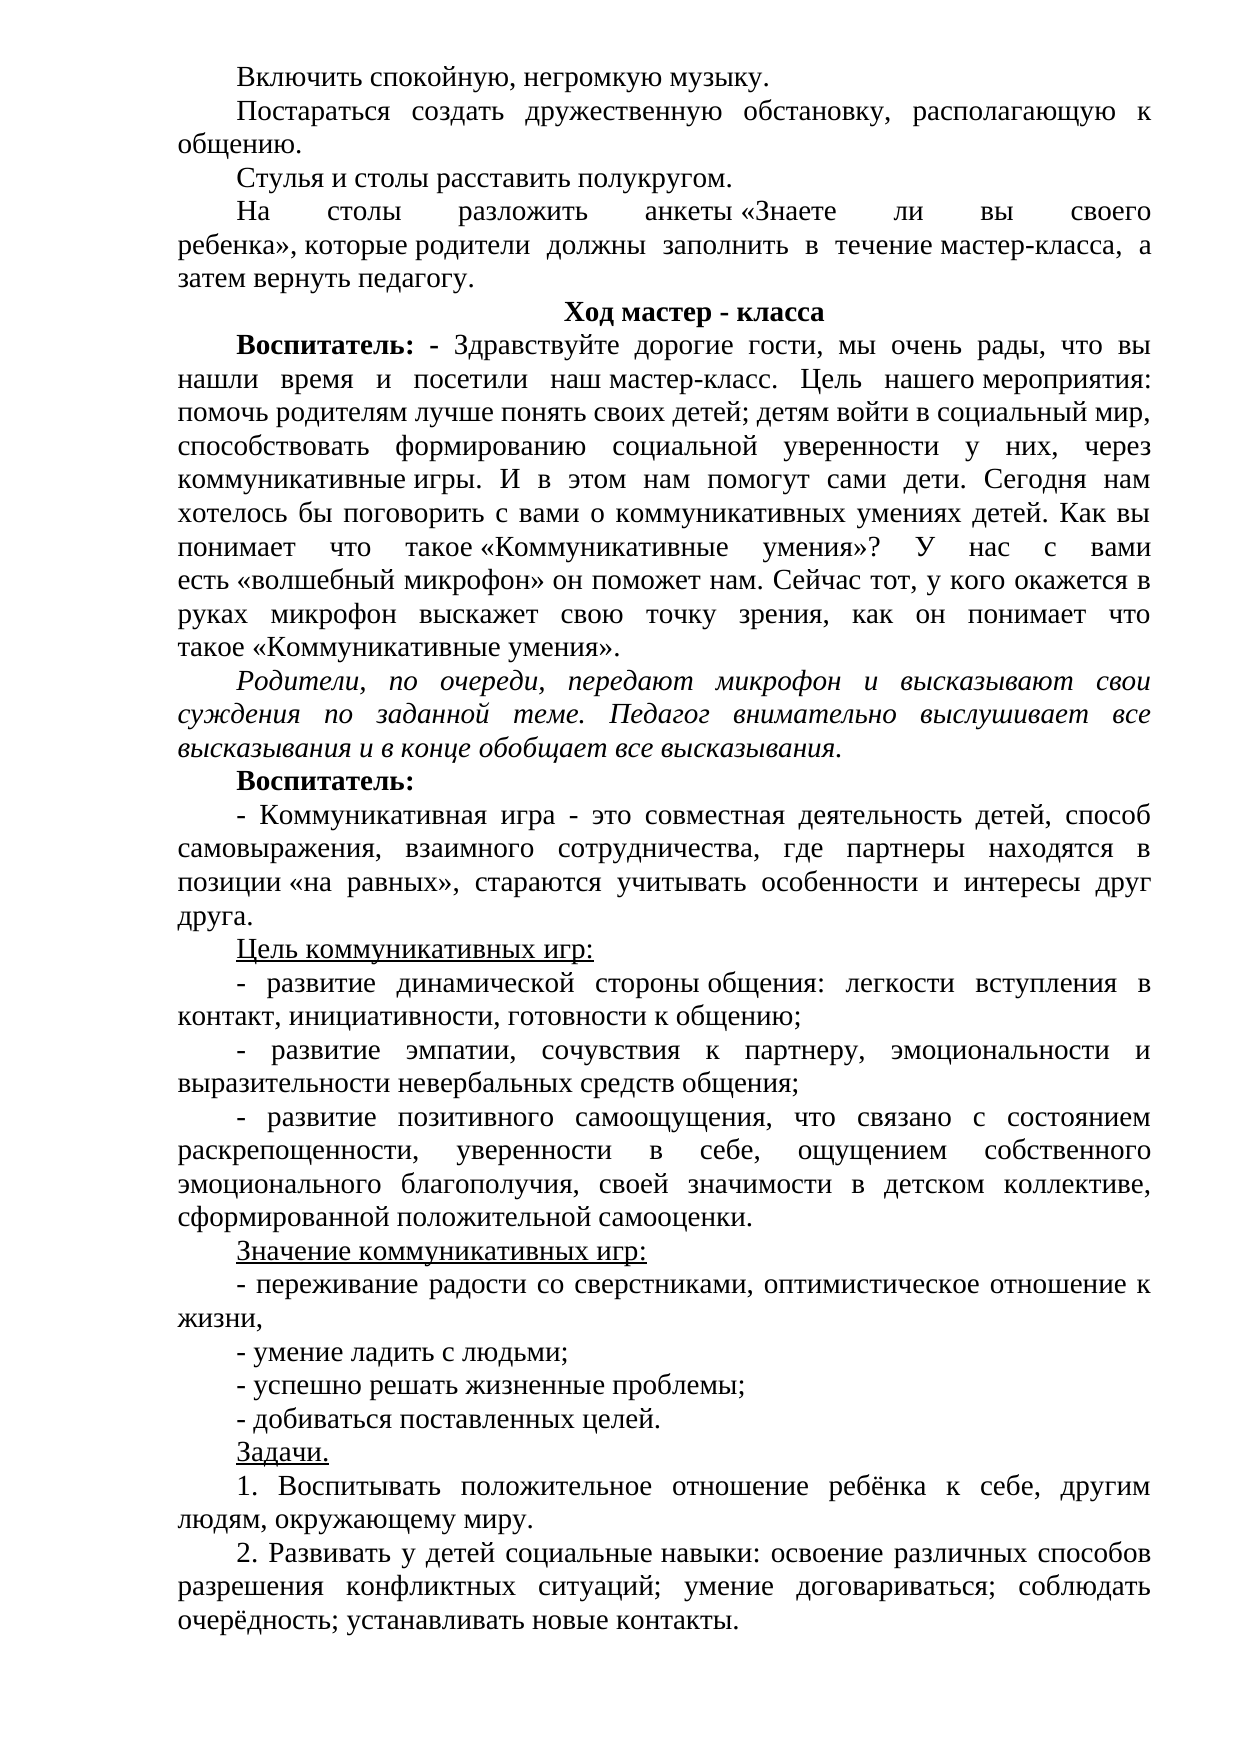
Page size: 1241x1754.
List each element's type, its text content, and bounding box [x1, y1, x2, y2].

text 1. Воспитывать положительное отношение ребёнка к себе, другим людям, окружающему миру. [177, 1468, 1152, 1535]
text Цель коммуникативных игр: [177, 931, 1152, 965]
text Включить спокойную, негромкую музыку. [177, 59, 1152, 93]
text - переживание радости со сверстниками, оптимистическое отношение к жизни, [177, 1267, 1152, 1334]
text - развитие эмпатии, сочувствия к партнеру, эмоциональности и выразительности невербальных средств общения; [177, 1032, 1152, 1099]
text На столы разложить анкеты «Знаете ли вы своего ребенка», которые родители должны заполнить в течение мастер-класса, а затем вернуть педагогу. [177, 193, 1152, 294]
text - добиваться поставленных целей. [177, 1401, 1152, 1434]
text 2. Развивать у детей социальные навыки: освоение различных способов разрешения конфликтных ситуаций; умение договариваться; соблюдать очерёдность; устанавливать новые контакты. [177, 1535, 1152, 1636]
text Значение коммуникативных игр: [177, 1233, 1152, 1267]
text - Коммуникативная игра - это совместная деятельность детей, способ самовыражения, взаимного сотрудничества, где партнеры находятся в позиции «на равных», стараются учитывать особенности и интересы друг друга. [177, 797, 1152, 931]
text Родители, по очереди, передают микрофон и высказывают свои суждения по заданной теме. Педагог внимательно выслушивает все высказывания и в конце обобщает все высказывания. [177, 663, 1152, 763]
text Воспитатель: [177, 763, 1152, 797]
text - развитие позитивного самоощущения, что связано с состоянием раскрепощенности, уверенности в себе, ощущением собственного эмоционального благополучия, своей значимости в детском коллективе, сформированной положительной самооценки. [177, 1099, 1152, 1233]
text Ход мастер - класса [177, 294, 1152, 327]
text Стулья и столы расставить полукругом. [177, 160, 1152, 193]
text - развитие динамической стороны общения: легкости вступления в контакт, инициативности, готовности к общению; [177, 965, 1152, 1032]
text Задачи. [177, 1434, 1152, 1468]
text Воспитатель: - Здравствуйте дорогие гости, мы очень рады, что вы нашли время и посетили наш мастер-класс. Цель нашего мероприятия: помочь родителям лучше понять своих детей; детям войти в социальный мир, способствовать формированию социальной уверенности у них, через коммуникативные игры. И в этом нам помогут сами дети. Сегодня нам хотелось бы поговорить с вами о коммуникативных умениях детей. Как вы понимает что такое «Коммуникативные умения»? У нас с вами есть «волшебный микрофон» он поможет нам. Сейчас тот, у кого окажется в руках микрофон выскажет свою точку зрения, как он понимает что такое «Коммуникативные умения». [177, 327, 1152, 663]
text Постараться создать дружественную обстановку, располагающую к общению. [177, 93, 1152, 160]
text - успешно решать жизненные проблемы; [177, 1367, 1152, 1401]
text - умение ладить с людьми; [177, 1334, 1152, 1367]
